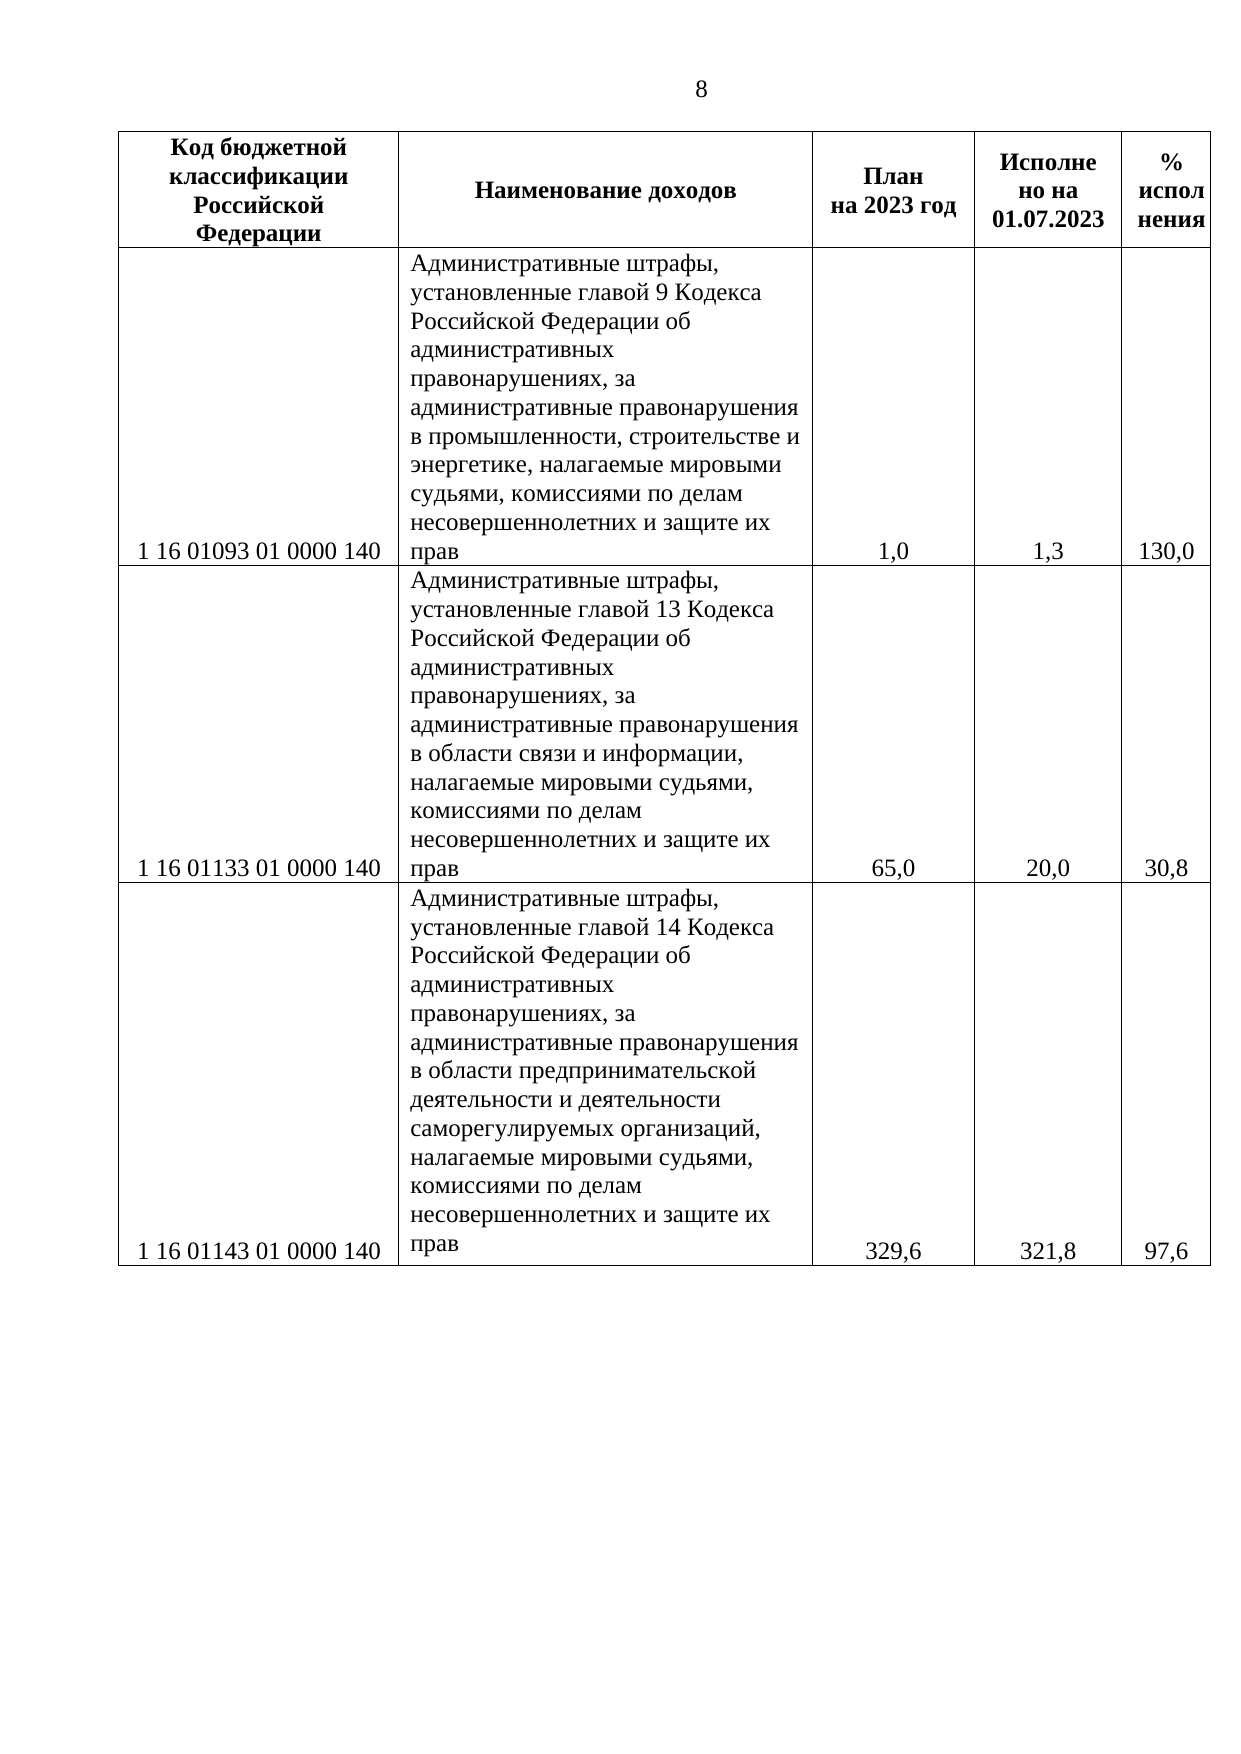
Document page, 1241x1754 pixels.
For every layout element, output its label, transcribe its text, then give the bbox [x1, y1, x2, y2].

table_cell 20,0 [975, 566, 1121, 882]
table_cell 130,0 [1122, 248, 1210, 564]
table_header План на 2023 год [813, 132, 974, 247]
table_header Код бюджетной классификации Российской Федерации [119, 132, 398, 247]
table_cell 30,8 [1122, 566, 1210, 882]
table_cell 329,6 [813, 883, 974, 1265]
table_cell 1 16 01093 01 0000 140 [119, 248, 398, 564]
table_header % исполнения [1122, 132, 1210, 247]
table_cell 321,8 [975, 883, 1121, 1265]
table_header Исполне но на 01.07.2023 [975, 132, 1121, 247]
table_cell 1,0 [813, 248, 974, 564]
table_cell 1 16 01133 01 0000 140 [119, 566, 398, 882]
table_cell 1 16 01143 01 0000 140 [119, 883, 398, 1265]
table_cell Административные штрафы, установленные главой 13 Кодекса Российской Федерации об административных правонарушениях, за административные правонарушения в области связи и информации, налагаемые мировыми судьями, комиссиями по делам несовершеннолетних и защите их прав [399, 566, 812, 882]
table_cell Административные штрафы, установленные главой 14 Кодекса Российской Федерации об административных правонарушениях, за административные правонарушения в области предпринимательской деятельности и деятельности саморегулируемых организаций, налагаемые мировыми судьями, комиссиями по делам несовершеннолетних и защите их прав [399, 883, 812, 1265]
table_cell 65,0 [813, 566, 974, 882]
table_header Наименование доходов [399, 132, 812, 247]
table_cell 1,3 [975, 248, 1121, 564]
table_cell Административные штрафы, установленные главой 9 Кодекса Российской Федерации об административных правонарушениях, за административные правонарушения в промышленности, строительстве и энергетике, налагаемые мировыми судьями, комиссиями по делам несовершеннолетних и защите их прав [399, 248, 812, 564]
table_cell 97,6 [1122, 883, 1210, 1265]
